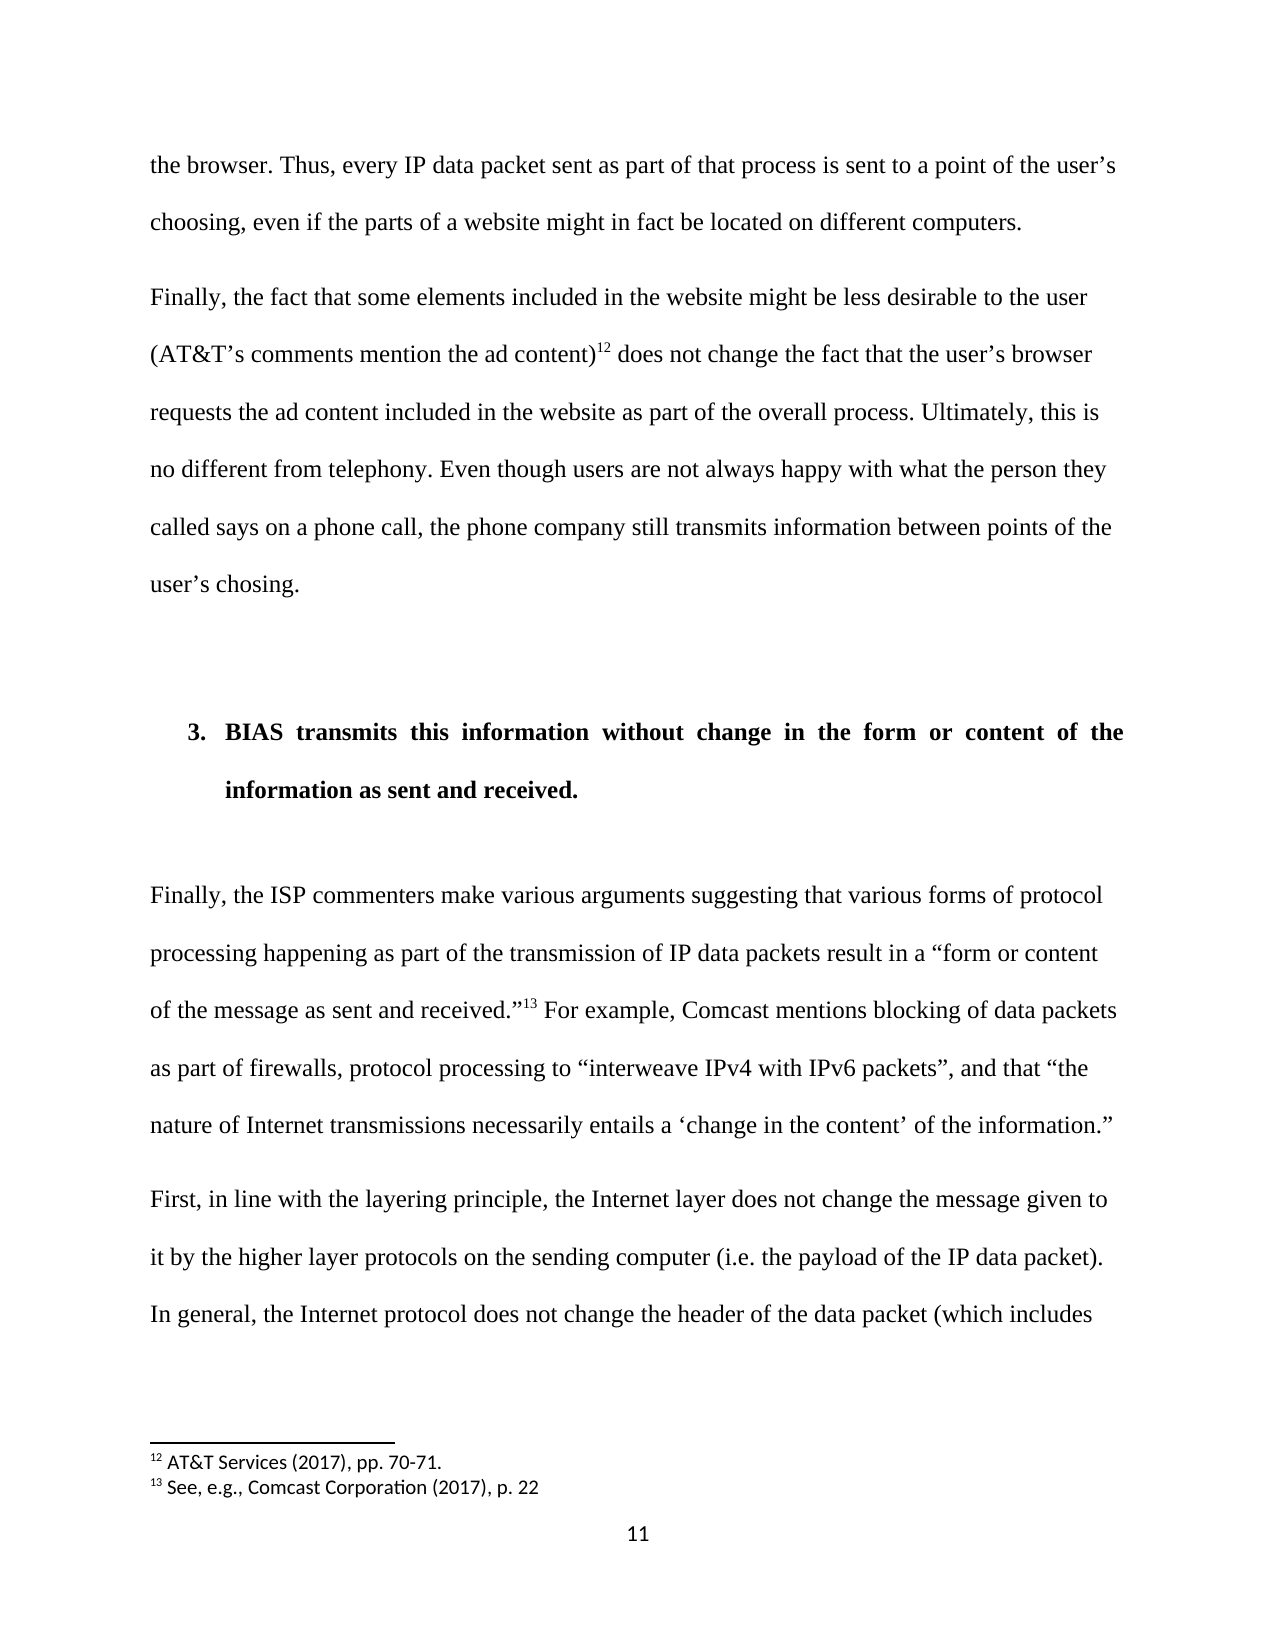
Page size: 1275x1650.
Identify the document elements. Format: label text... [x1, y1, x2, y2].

text Finally, the fact that some elements included in the website might be less desirable to the user (AT&T’s comments mention the ad content) does not change the fact that the user’s browser requests the ad content included in the website as part of the overall process. Ultimately, this is no different from telephony. Even though users are not always happy with what the person they called says on a phone call, the phone company still transmits information between points of the user’s chosing. [150, 282, 1125, 598]
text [150, 150, 1125, 236]
subtitle BIAS transmits this information without change in the form or content of the information as sent and received. [187, 717, 1125, 804]
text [150, 1184, 1125, 1328]
text Finally, the ISP commenters make various arguments suggesting that various forms of protocol processing happening as part of the transmission of IP data packets result in a “form or content of the message as sent and received.” For example, Comcast mentions blocking of data packets as part of firewalls, protocol processing to “interweave IPv4 with IPv6 packets”, and that “the nature of Internet transmissions necessarily entails a ‘change in the content’ of the information.” [150, 880, 1125, 1139]
